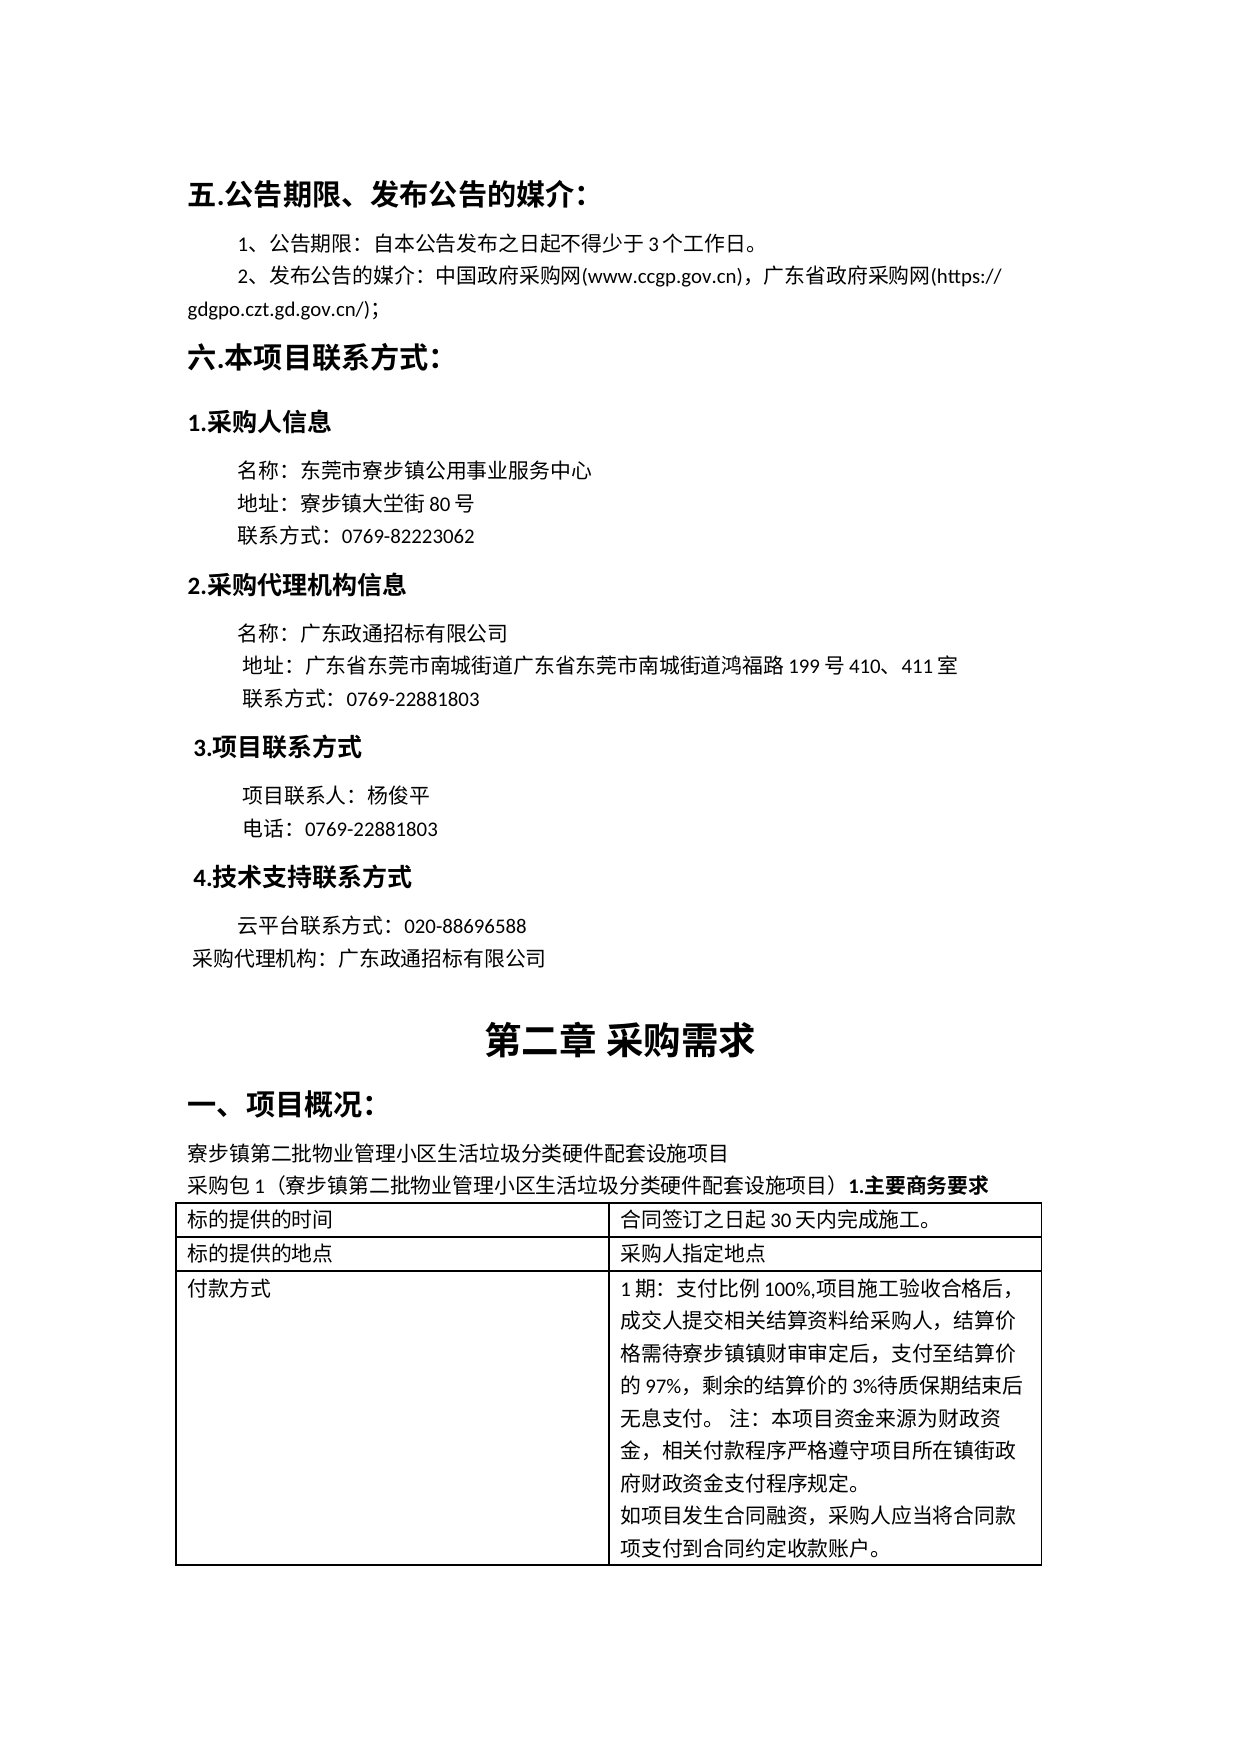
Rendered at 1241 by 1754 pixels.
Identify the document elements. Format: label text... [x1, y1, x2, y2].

table_cell 付款方式 [177, 1272, 608, 1564]
text 联系方式：0769-82223062 [187, 519, 1053, 552]
text 第二章 采购需求 [187, 1007, 1053, 1072]
table_cell 1期：支付比例100%,项目施工验收合格后，成交人提交相关结算资料给采购人，结算价格需待寮步镇镇财审审定后，支付至结算价的97%，剩余的结算价的3%待质保期结束后无息支付。 注：本项目资金来源为财政资金，相关付款程序严格遵守项目所在镇街政府财政资金支付程序规定。 如项目发生合同融资，采购人应当将合同款项支付到合同约定收款账户。 [610, 1272, 1041, 1564]
text 2.采购代理机构信息 [187, 552, 1053, 617]
text 2、发布公告的媒介：中国政府采购网(www.ccgp.gov.cn)，广东省政府采购网(https://gdgpo.czt.gd.gov.cn/)； [187, 259, 1053, 324]
text 名称：东莞市寮步镇公用事业服务中心 [187, 454, 1053, 487]
text 云平台联系方式：020-88696588 [187, 909, 1053, 942]
table_header 合同签订之日起30天内完成施工。 [610, 1204, 1041, 1236]
text 1.采购人信息 [187, 389, 1053, 454]
text 一、项目概况： [187, 1072, 1053, 1137]
text 项目联系人：杨俊平 [187, 779, 1053, 812]
text 联系方式：0769-22881803 [187, 682, 1053, 714]
text 地址：寮步镇大坣街80号 [187, 487, 1053, 519]
text 采购代理机构：广东政通招标有限公司 [187, 942, 1053, 974]
text 地址：广东省东莞市南城街道广东省东莞市南城街道鸿福路199号410、411室 [187, 649, 1053, 682]
table_cell 采购人指定地点 [610, 1238, 1041, 1270]
text 寮步镇第二批物业管理小区生活垃圾分类硬件配套设施项目 [187, 1137, 1053, 1169]
text 3.项目联系方式 [187, 714, 1053, 779]
text 1、公告期限：自本公告发布之日起不得少于3个工作日。 [187, 227, 1053, 259]
text 名称：广东政通招标有限公司 [187, 617, 1053, 649]
table_header 标的提供的时间 [177, 1204, 608, 1236]
table_cell 标的提供的地点 [177, 1238, 608, 1270]
text 六.本项目联系方式： [187, 324, 1053, 389]
text 4.技术支持联系方式 [187, 844, 1053, 909]
text 电话：0769-22881803 [187, 812, 1053, 844]
text 五.公告期限、发布公告的媒介： [187, 162, 1053, 227]
text 采购包1（寮步镇第二批物业管理小区生活垃圾分类硬件配套设施项目）1.主要商务要求 [187, 1169, 1053, 1202]
